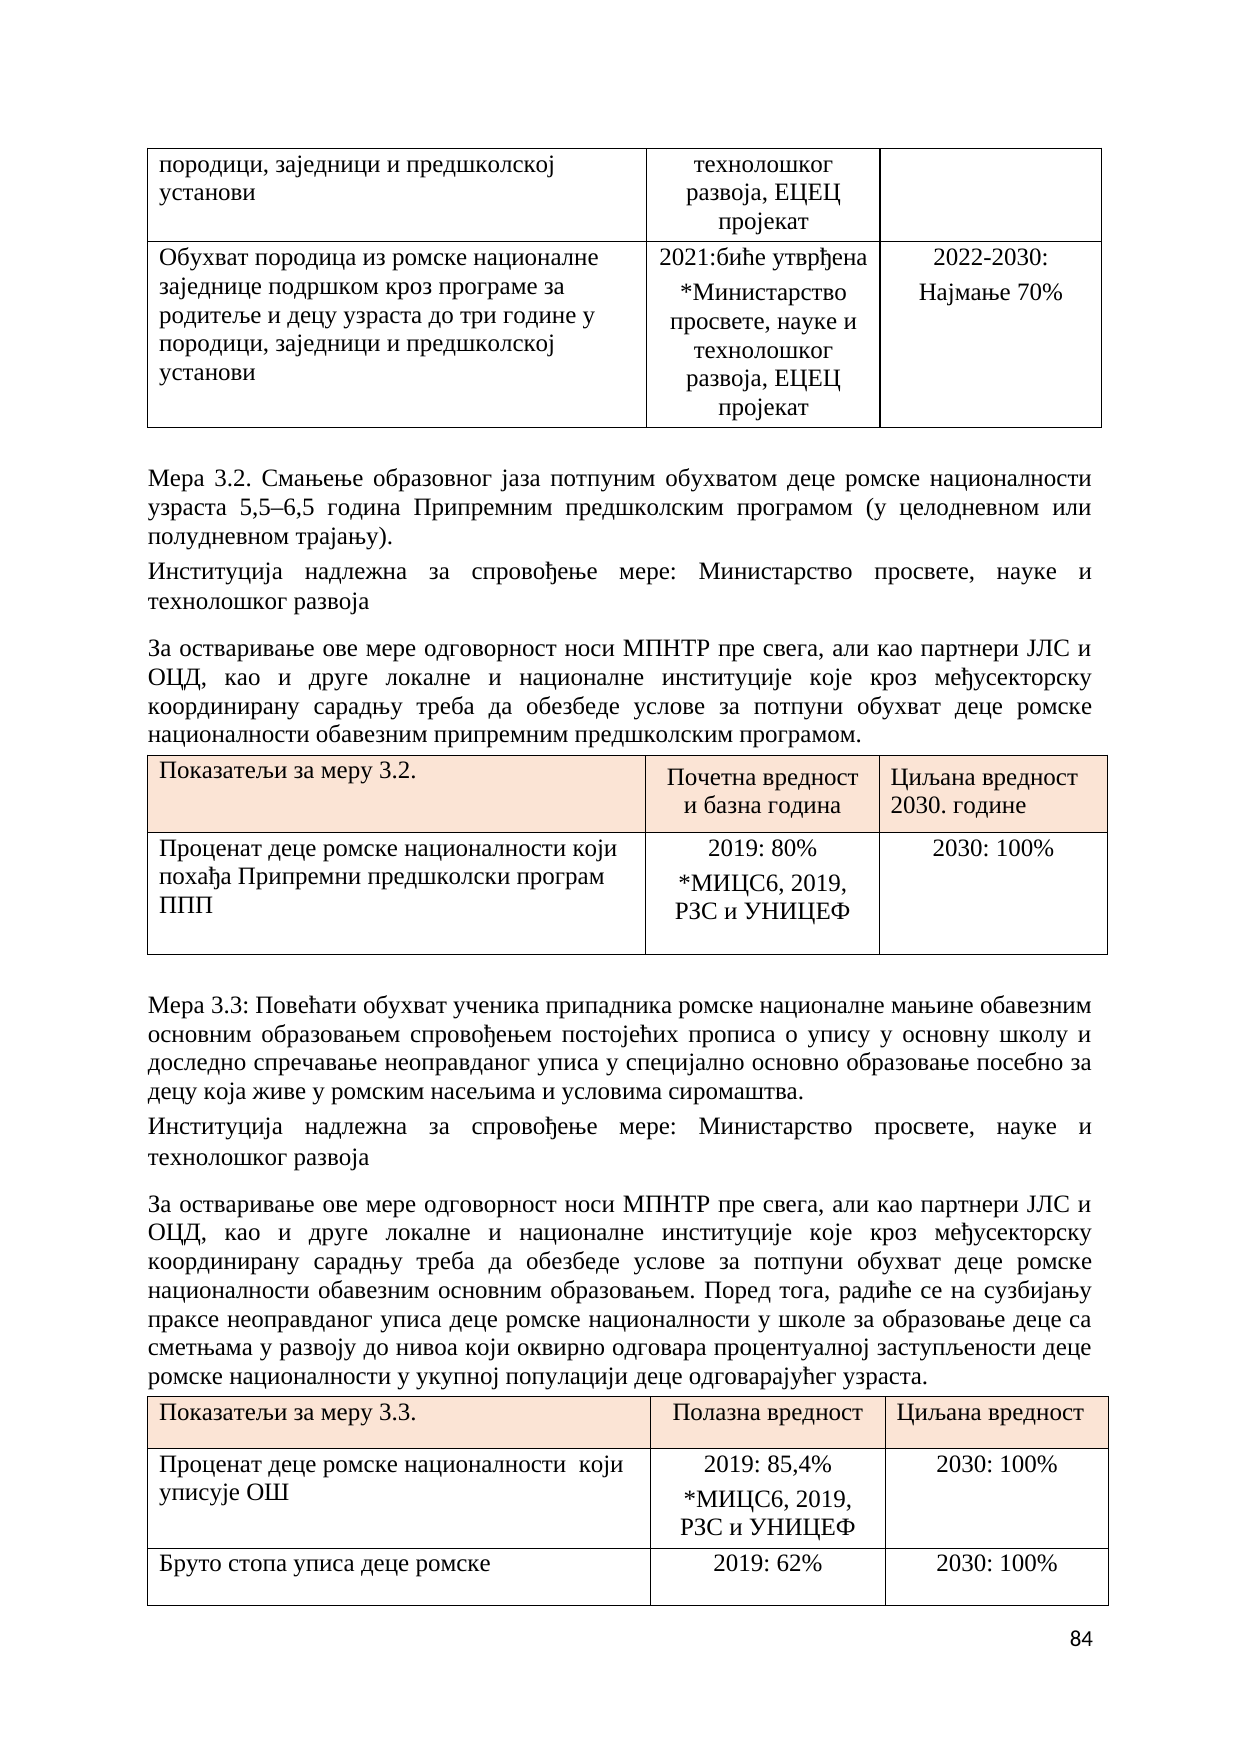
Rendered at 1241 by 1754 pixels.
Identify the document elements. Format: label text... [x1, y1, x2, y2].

table_cell Обухват породица из ромске националне заједнице подршком кроз програме за родитеље и децу узраста до три године у породици, заједници и предшколској установи [148, 242, 646, 427]
text За остваривање ове мере одговорност носи МПНТР пре свега, али као партнери ЈЛС и ОЦД, као и друге локалне и националне институције које кроз међусекторску координирану сарадњу треба да обезбеде услове за потпуни обухват деце ромске националности обавезним основним образовањем. Поред тога, радиће се на сузбијању праксе неоправданог уписа деце ромске националности у школе за образовање деце са сметњама у развоју до нивоа који оквирно одговара процентуалној заступљености деце ромске националности у укупној популацији деце одговарајућег узраста. [148, 1189, 1093, 1390]
table_cell 2021:биће утврђена *Министарство просвете, науке и технолошког развоја, ЕЦЕЦ пројекат [647, 242, 879, 427]
table_cell 2019: 85,4% *МИЦС6, 2019, РЗС и УНИЦЕФ [651, 1449, 885, 1547]
table_header Циљана вредност 2030. године [880, 756, 1107, 832]
table_cell 2019: 80% *МИЦС6, 2019, РЗС и УНИЦЕФ [646, 833, 879, 954]
text Институција надлежна за спровођење мере: Министарство просвете, науке и технолошког развоја [148, 556, 1093, 615]
table_cell Проценат деце ромске националности који похађа Припремни предшколски програм ППП [148, 833, 645, 954]
text Мера 3.2. Смањење образовног јаза потпуним обухватом деце ромске националности узраста 5,5–6,5 година Припремним предшколским програмом (у целодневном или полудневном трајању). [148, 463, 1093, 549]
table_header Показатељи за меру 3.2. [148, 756, 645, 832]
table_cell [651, 1549, 885, 1605]
table_header Полазна вредност [651, 1397, 885, 1448]
text Мера 3.3: Повећати обухват ученика припадника ромске националне мањине обавезним основним образовањем спровођењем постојећих прописа о упису у основну школу и доследно спречавање неоправданог уписа у специјално основно образовање посебно за децу која живе у ромским насељима и условима сиромаштва. [148, 990, 1093, 1105]
text Институција надлежна за спровођење мере: Министарство просвете, науке и технолошког развоја [148, 1111, 1093, 1170]
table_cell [148, 149, 646, 241]
table_cell Проценат деце ромске националности који уписује ОШ [148, 1449, 650, 1547]
table_cell 2030: 100% [886, 1549, 1108, 1605]
text За остваривање ове мере одговорност носи МПНТР пре свега, али као партнери ЈЛС и ОЦД, као и друге локалне и националне институције које кроз међусекторску координирану сарадњу треба да обезбеде услове за потпуни обухват деце ромске националности обавезним припремним предшколским програмом. [148, 633, 1093, 748]
table_header Показатељи за меру 3.3. [148, 1397, 650, 1448]
table_header Почетна вредност и базна година [646, 756, 879, 832]
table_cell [647, 149, 879, 241]
table_header Циљана вредност [886, 1397, 1108, 1448]
table_cell 2030: 100% [886, 1449, 1108, 1547]
table_cell 2022-2030: Најмање 70% [881, 242, 1101, 427]
table_cell 2030: 100% [880, 833, 1107, 954]
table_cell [881, 149, 1101, 241]
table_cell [148, 1549, 650, 1605]
